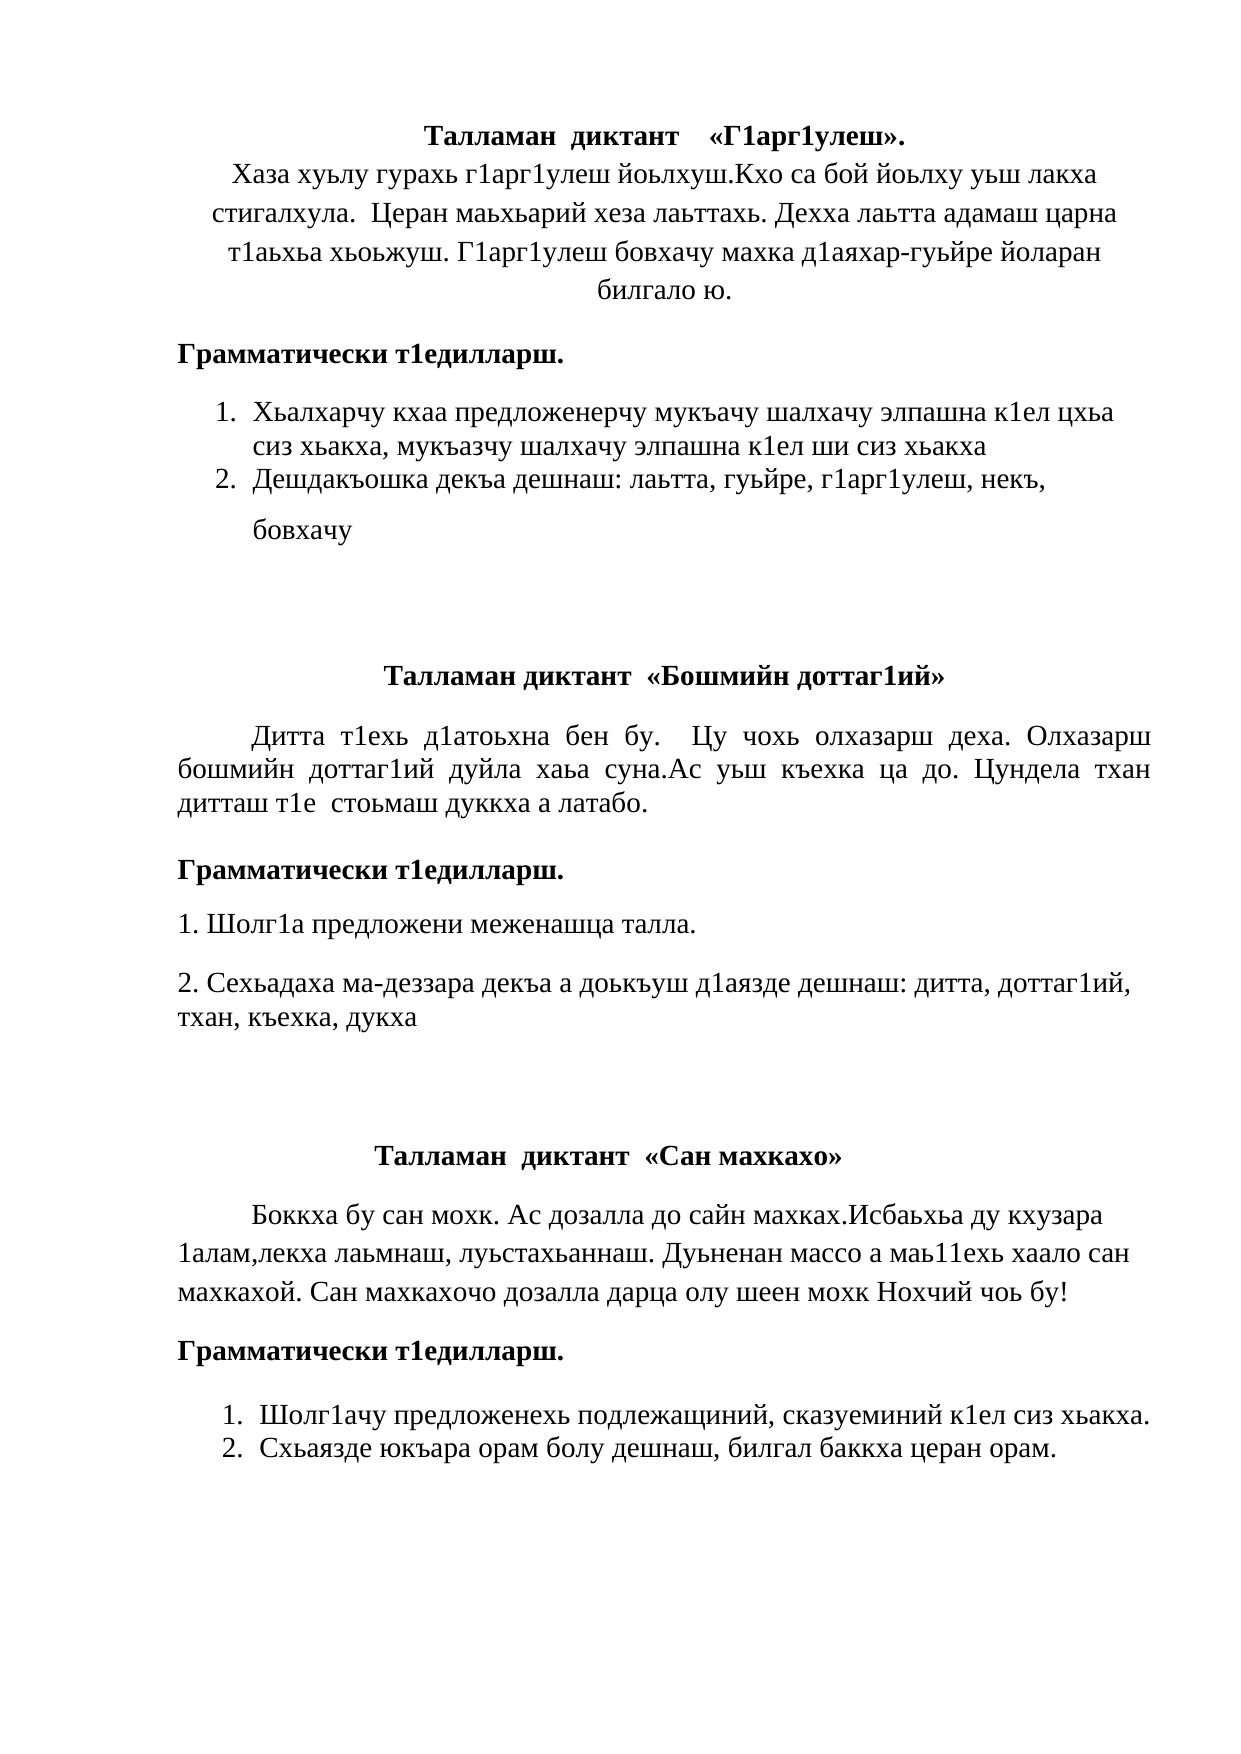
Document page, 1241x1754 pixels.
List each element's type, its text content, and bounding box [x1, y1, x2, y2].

text 1. Шолг1а предложени меженашца талла. [177, 906, 1152, 940]
text Боккха бу сан мохк. Ас дозалла до сайн махках.Исбаьхьа ду кхузара 1алам,лекха лаьмнаш, луьстахьаннаш. Дуьненан массо а маь11ехь хаало сан махкахой. Сан махкахочо дозалла дарца олу шеен мохк Нохчий чоь бу! [177, 1197, 1152, 1308]
text Грамматически т1едилларш. [177, 336, 1152, 369]
text Грамматически т1едилларш. [177, 852, 1152, 885]
list Дешдакъошка декъа дешнаш: лаьтта, гуьйре, г1арг1улеш, некъ, бовхачу [215, 461, 1152, 545]
text Грамматически т1едилларш. [177, 1333, 1152, 1367]
list Схьаязде юкъара орам болу дешнаш, билгал баккха церан орам. [222, 1431, 1240, 1464]
text Талламан диктант «Бошмийн доттаг1ий» [177, 658, 1152, 692]
list Шолг1ачу предложенехь подлежащиний, сказуеминий к1ел сиз хьакха. [222, 1397, 1152, 1431]
text Дитта т1ехь д1атоьхна бен бу. Цу чохь олхазарш деха. Олхазарш бошмийн доттаг1ий дуйла хаьа суна.Ас уьш къехка ца до. Цундела тхан дитташ т1е стоьмаш дуккха а латабо. [177, 718, 1152, 818]
text Талламан диктант «Сан махкахо» [177, 1138, 1152, 1171]
text Талламан диктант «Г1арг1улеш». Хаза хуьлу гурахь г1арг1улеш йоьлхуш.Кхо са бой йоьлху уьш лакха стигалхула. Церан маьхьарий хеза лаьттахь. Дехха лаьтта адамаш царна т1аьхьа хьоьжуш. Г1арг1улеш бовхачу махка д1аяхар-гуьйре йоларан билгало ю. [177, 118, 1152, 306]
list Хьалхарчу кхаа предложенерчу мукъачу шалхачу элпашна к1ел цхьа сиз хьакха, мукъазчу шалхачу элпашна к1ел ши сиз хьакха [215, 394, 1152, 461]
text 2. Сехьадаха ма-деззара декъа а доькъуш д1аязде дешнаш: дитта, доттаг1ий, тхан, къехка, дукха [177, 966, 1152, 1033]
